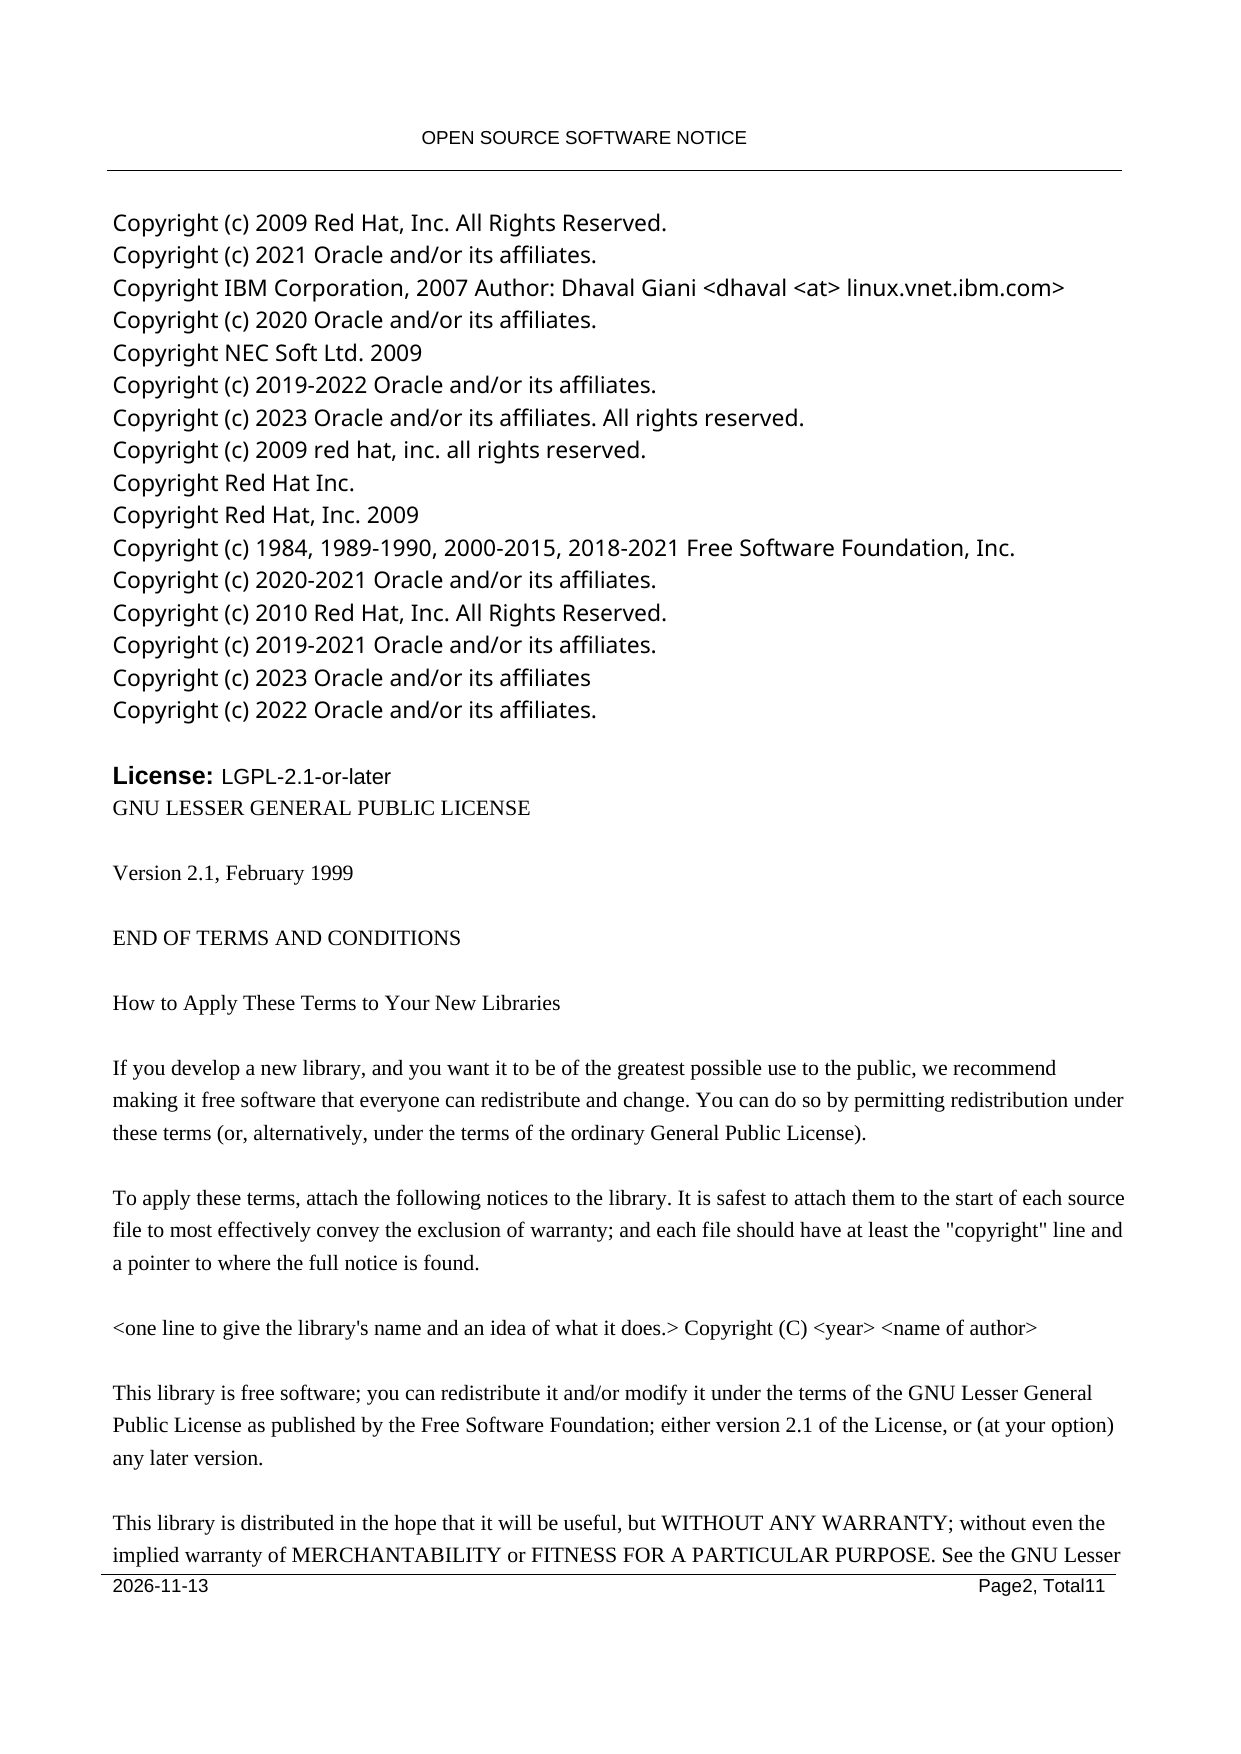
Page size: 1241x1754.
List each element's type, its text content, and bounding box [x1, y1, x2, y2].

text License: LGPL-2.1-or-later [112, 759, 1128, 791]
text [112, 791, 1128, 1571]
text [112, 206, 1128, 759]
